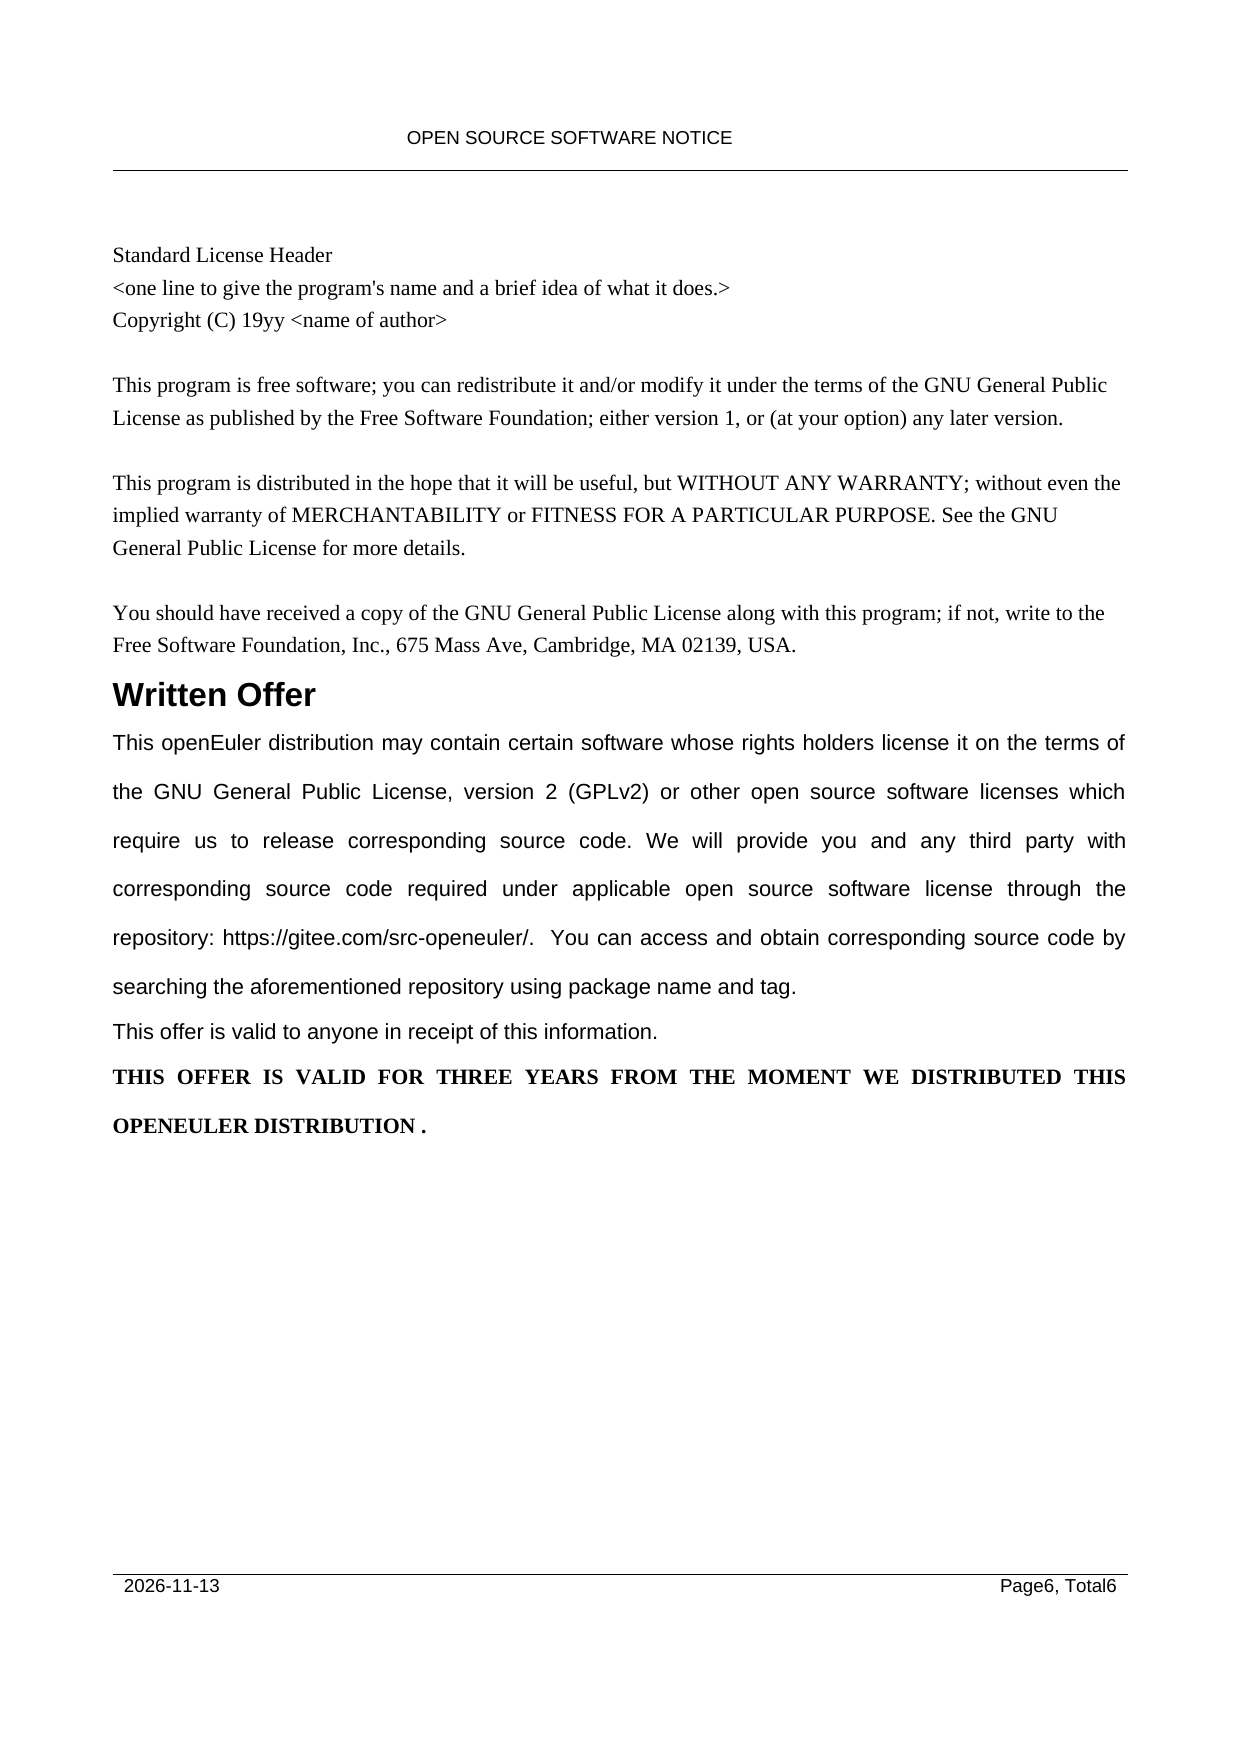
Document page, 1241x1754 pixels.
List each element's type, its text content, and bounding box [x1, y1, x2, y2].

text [112, 206, 1128, 661]
text THIS OFFER IS VALID FOR THREE YEARS FROM THE MOMENT WE DISTRIBUTED THIS OPENEULER DISTRIBUTION . [112, 1060, 1128, 1142]
text This openEuler distribution may contain certain software whose rights holders license it on the terms of the GNU General Public License, version 2 (GPLv2) or other open source software licenses which require us to release corresponding source code. We will provide you and any third party with corresponding source code required under applicable open source software license through the repository: https://gitee.com/src-openeuler/. You can access and obtain corresponding source code by searching the aforementioned repository using package name and tag. [112, 726, 1128, 1003]
text This offer is valid to anyone in receipt of this information. [112, 1015, 1128, 1048]
text Written Offer [112, 661, 1128, 726]
